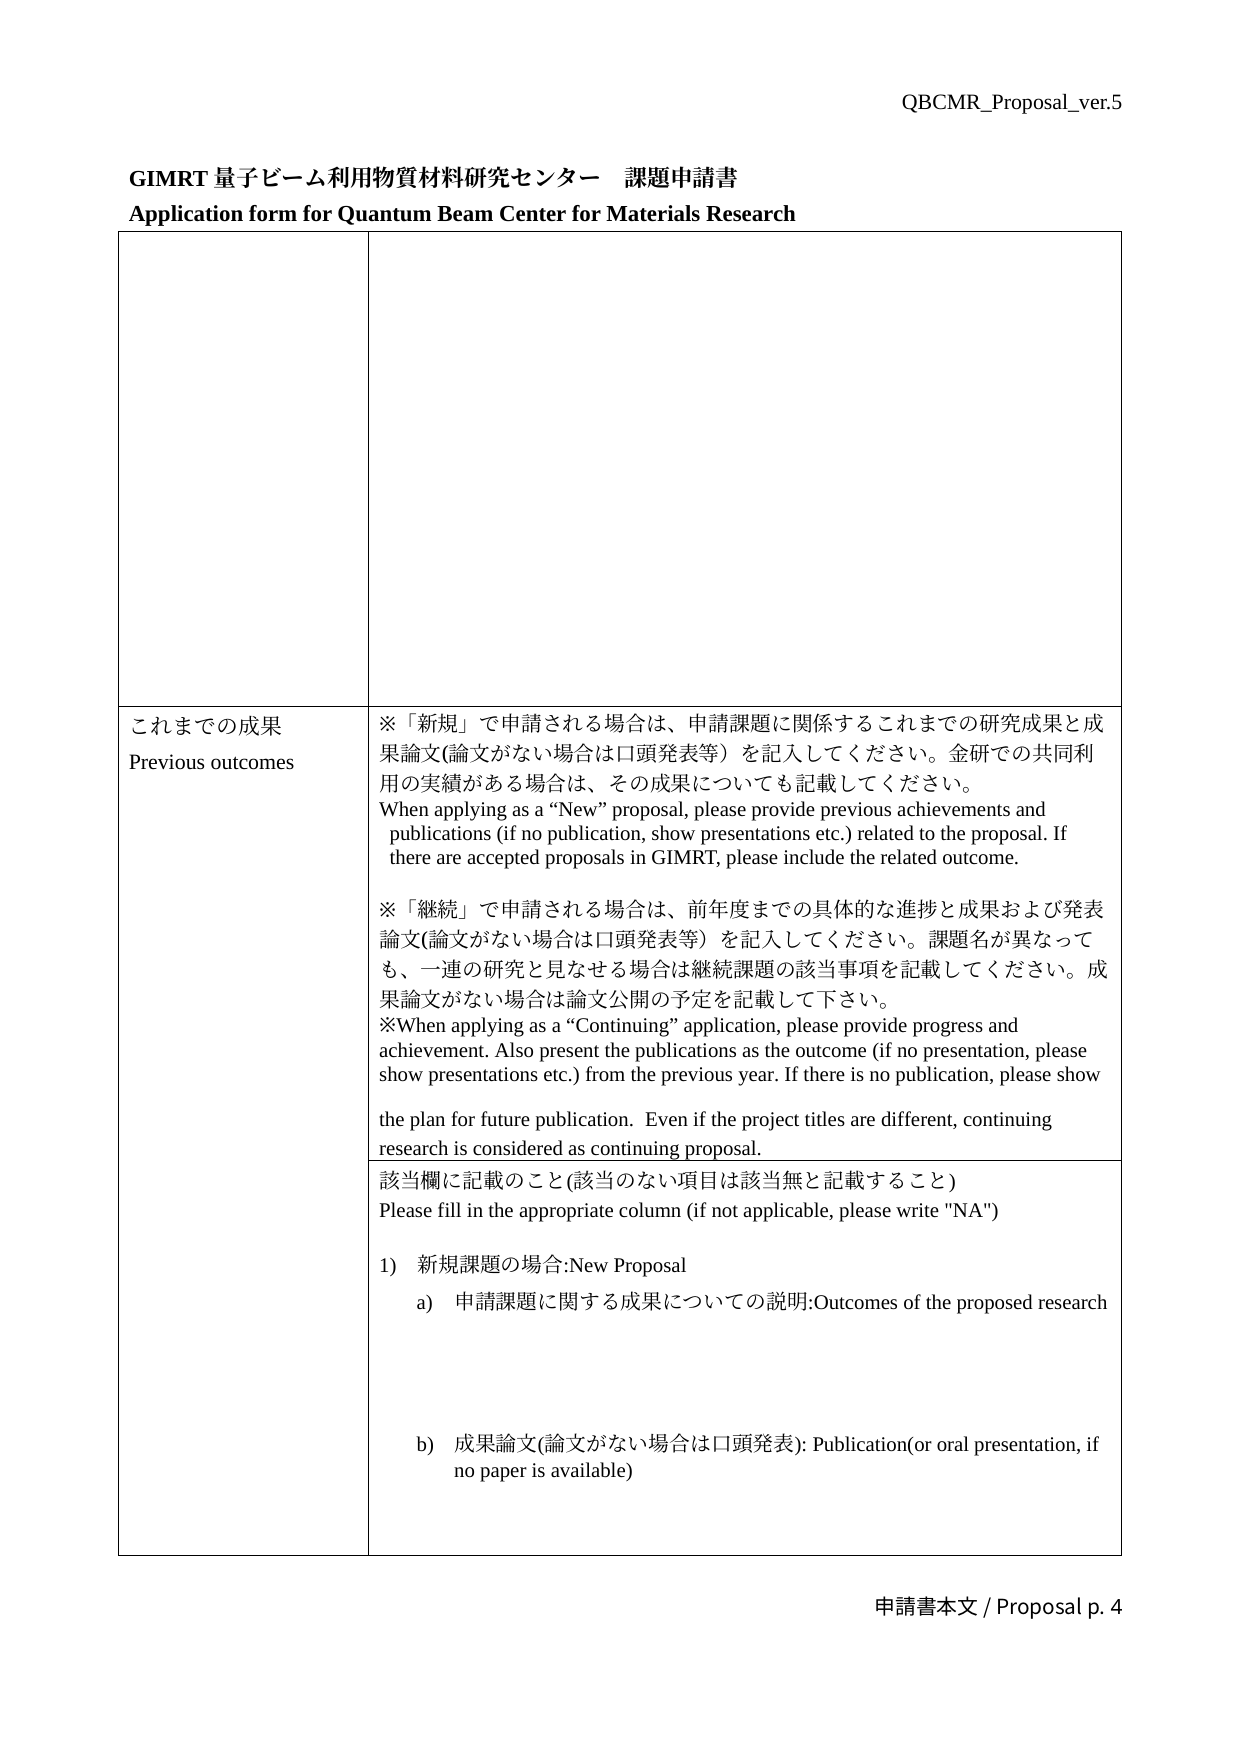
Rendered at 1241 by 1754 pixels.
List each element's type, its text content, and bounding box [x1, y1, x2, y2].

table_header GIMRT 量子ビーム利用物質材料研究センター 課題申請書 Application form for Quantum Beam Center for Materials Research [118, 158, 1121, 231]
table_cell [369, 1161, 1121, 1555]
table_cell これまでの成果 Previous outcomes [119, 707, 368, 1555]
table_cell ※「新規」で申請される場合は、申請課題に関係するこれまでの研究成果と成果論文(論文がない場合は口頭発表等）を記入してください。金研での共同利用の実績がある場合は、その成果についても記載してください。 When applying as a “New” proposal, please provide previous achievements and publications (if no publication, show presentations etc.) related to the proposal. If there are accepted proposals in GIMRT, please include the related outcome. ※「継続」で申請される場合は、前年度までの具体的な進捗と成果および発表論文(論文がない場合は口頭発表等）を記入してください。課題名が異なっても、一連の研究と見なせる場合は継続課題の該当事項を記載してください。成果論文がない場合は論文公開の予定を記載して下さい。 ※When applying as a “Continuing” application, please provide progress and achievement. Also present the publications as the outcome (if no presentation, please show presentations etc.) from the previous year. If there is no publication, please show the plan for future publication. Even if the project titles are different, continuing research is considered as continuing proposal. [369, 707, 1121, 1160]
table_cell [369, 232, 1121, 706]
